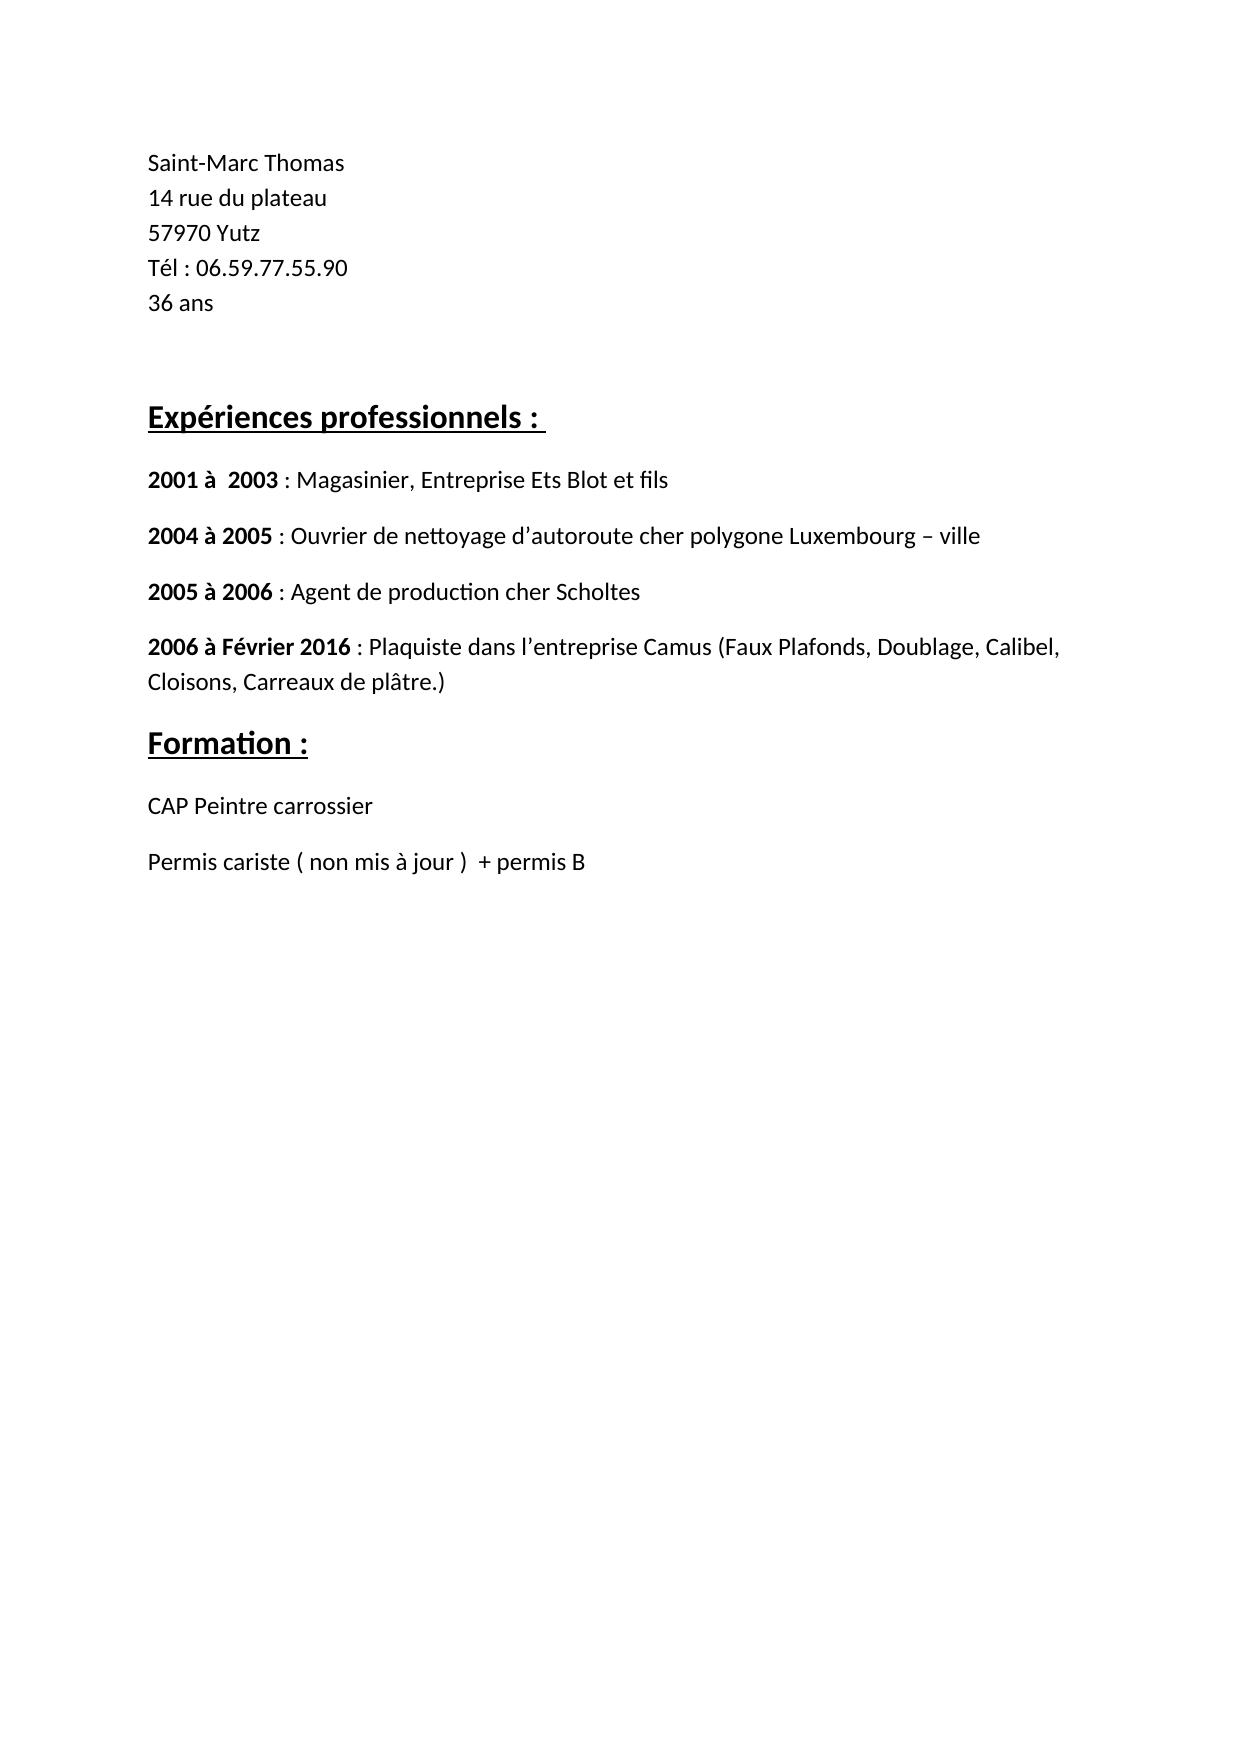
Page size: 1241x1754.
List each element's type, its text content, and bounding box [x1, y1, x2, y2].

text 2001 à 2003 : Magasinier, Entreprise Ets Blot et fils [148, 464, 1093, 494]
text 2005 à 2006 : Agent de production cher Scholtes [148, 576, 1093, 606]
text 2006 à Février 2016 : Plaquiste dans l’entreprise Camus (Faux Plafonds, Doublage, Calibel, Cloisons, Carreaux de plâtre.) [148, 632, 1093, 697]
text Expériences professionnels : [148, 396, 1093, 437]
text 2004 à 2005 : Ouvrier de nettoyage d’autoroute cher polygone Luxembourg – ville [148, 520, 1093, 550]
text Saint-Marc Thomas [148, 148, 1093, 178]
text Tél : 06.59.77.55.90 [148, 253, 1093, 283]
text CAP Peintre carrossier [148, 790, 1093, 821]
text 14 rue du plateau [148, 183, 1093, 213]
text 36 ans [148, 288, 1093, 318]
text Permis cariste ( non mis à jour ) + permis B [148, 846, 1093, 876]
text 57970 Yutz [148, 218, 1093, 248]
text Formation : [148, 722, 1093, 763]
